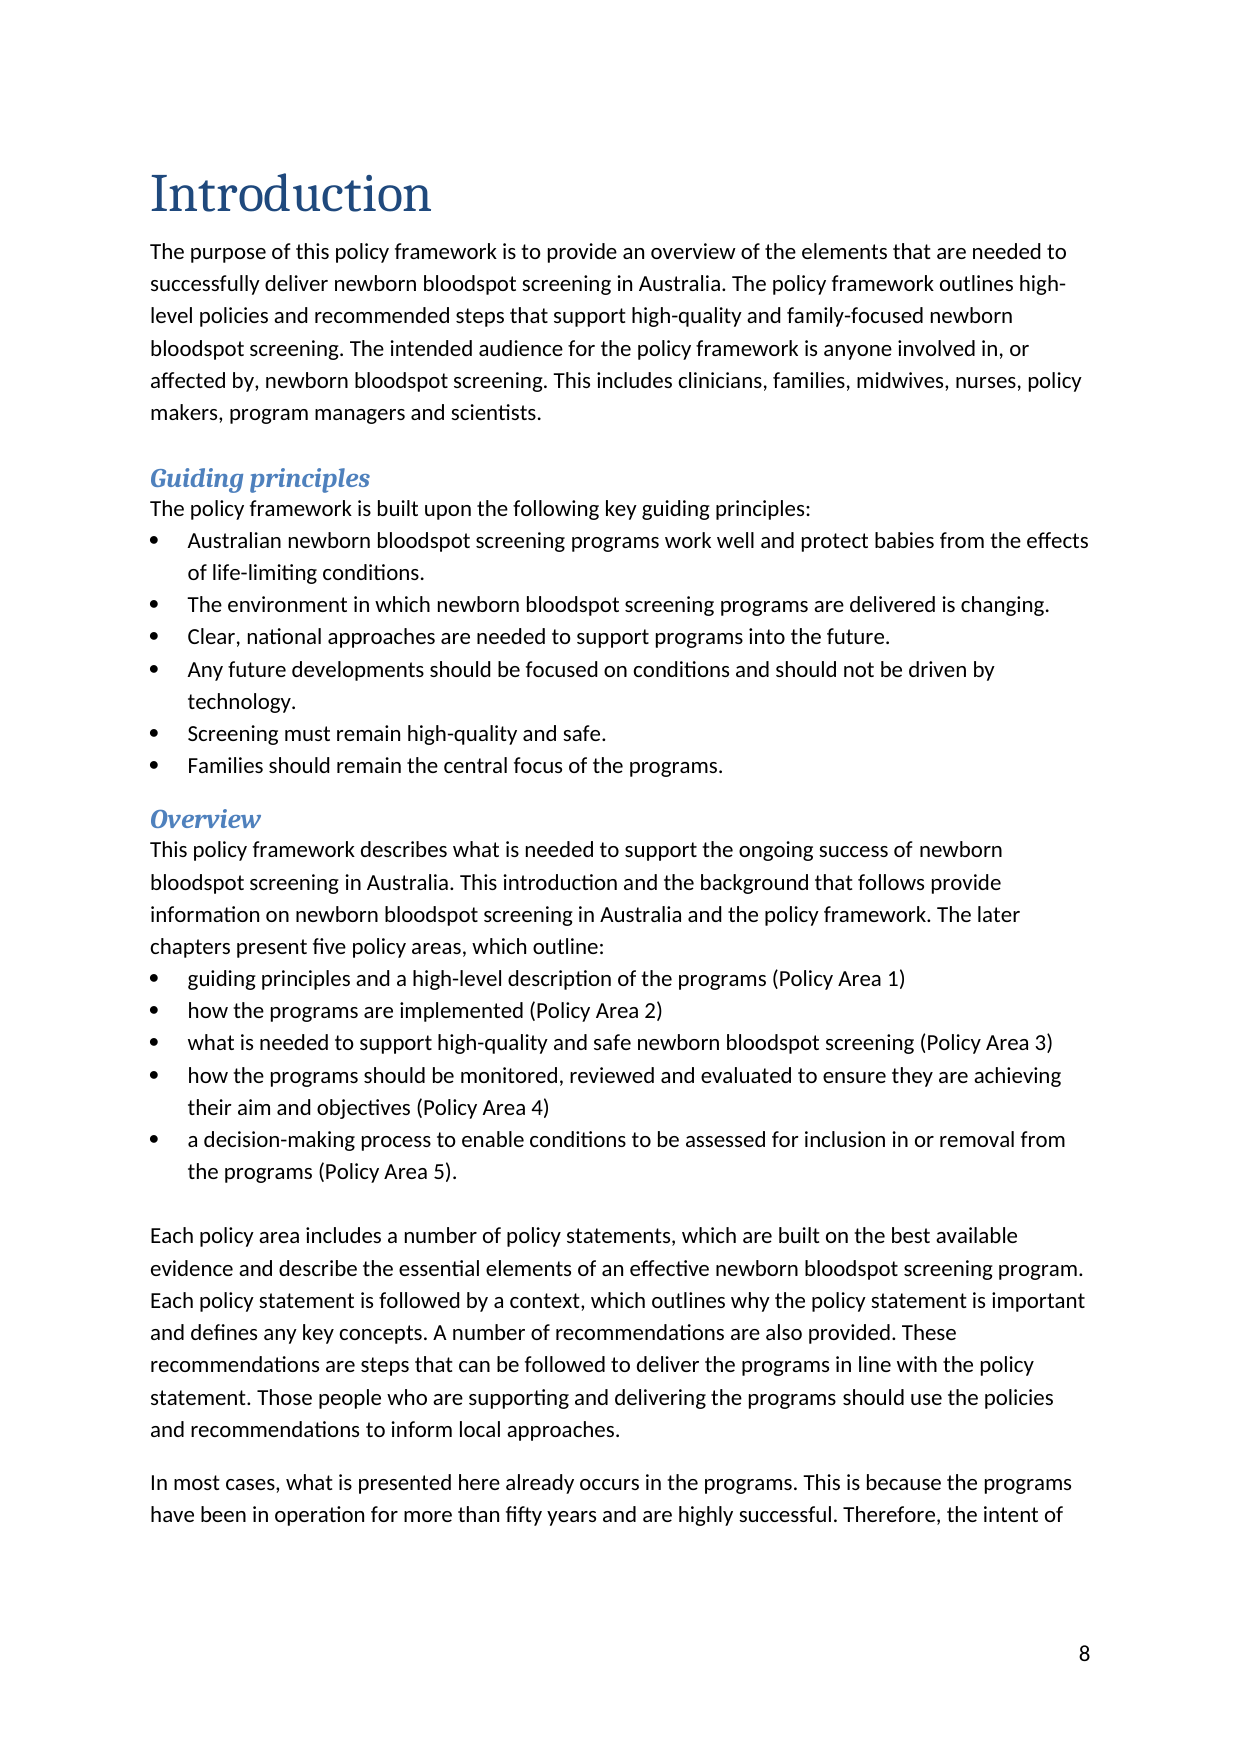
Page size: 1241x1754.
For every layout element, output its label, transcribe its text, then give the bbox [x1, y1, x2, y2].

text The policy framework is built upon the following key guiding principles: [150, 494, 1090, 522]
subtitle Introduction [150, 162, 1090, 225]
list how the programs are implemented (Policy Area 2) [150, 996, 1090, 1024]
text The purpose of this policy framework is to provide an overview of the elements that are needed to successfully deliver newborn bloodspot screening in Australia. The policy framework outlines high-level policies and recommended steps that support high-quality and family-focused newborn bloodspot screening. The intended audience for the policy framework is anyone involved in, or affected by, newborn bloodspot screening. This includes clinicians, families, midwives, nurses, policy makers, program managers and scientists. [150, 237, 1090, 426]
list Screening must remain high-quality and safe. [150, 719, 1090, 747]
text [150, 1468, 1090, 1528]
text Guiding principles [150, 463, 1090, 494]
list how the programs should be monitored, reviewed and evaluated to ensure they are achieving their aim and objectives (Policy Area 4) [150, 1061, 1090, 1121]
list Clear, national approaches are needed to support programs into the future. [150, 622, 1090, 651]
list Australian newborn bloodspot screening programs work well and protect babies from the effects of life-limiting conditions. [150, 526, 1090, 586]
text This policy framework describes what is needed to support the ongoing success of newborn bloodspot screening in Australia. This introduction and the background that follows provide information on newborn bloodspot screening in Australia and the policy framework. The later chapters present five policy areas, which outline: [150, 835, 1090, 960]
list Families should remain the central focus of the programs. [150, 751, 1090, 779]
list a decision-making process to enable conditions to be assessed for inclusion in or removal from the programs (Policy Area 5). [150, 1125, 1090, 1185]
list guiding principles and a high-level description of the programs (Policy Area 1) [150, 964, 1090, 992]
list what is needed to support high-quality and safe newborn bloodspot screening (Policy Area 3) [150, 1028, 1090, 1057]
list Any future developments should be focused on conditions and should not be driven by technology. [150, 655, 1090, 715]
text Each policy area includes a number of policy statements, which are built on the best available evidence and describe the essential elements of an effective newborn bloodspot screening program. Each policy statement is followed by a context, which outlines why the policy statement is important and defines any key concepts. A number of recommendations are also provided. These recommendations are steps that can be followed to deliver the programs in line with the policy statement. Those people who are supporting and delivering the programs should use the policies and recommendations to inform local approaches. [150, 1222, 1090, 1443]
text Overview [150, 804, 1090, 835]
list The environment in which newborn bloodspot screening programs are delivered is changing. [150, 590, 1090, 618]
